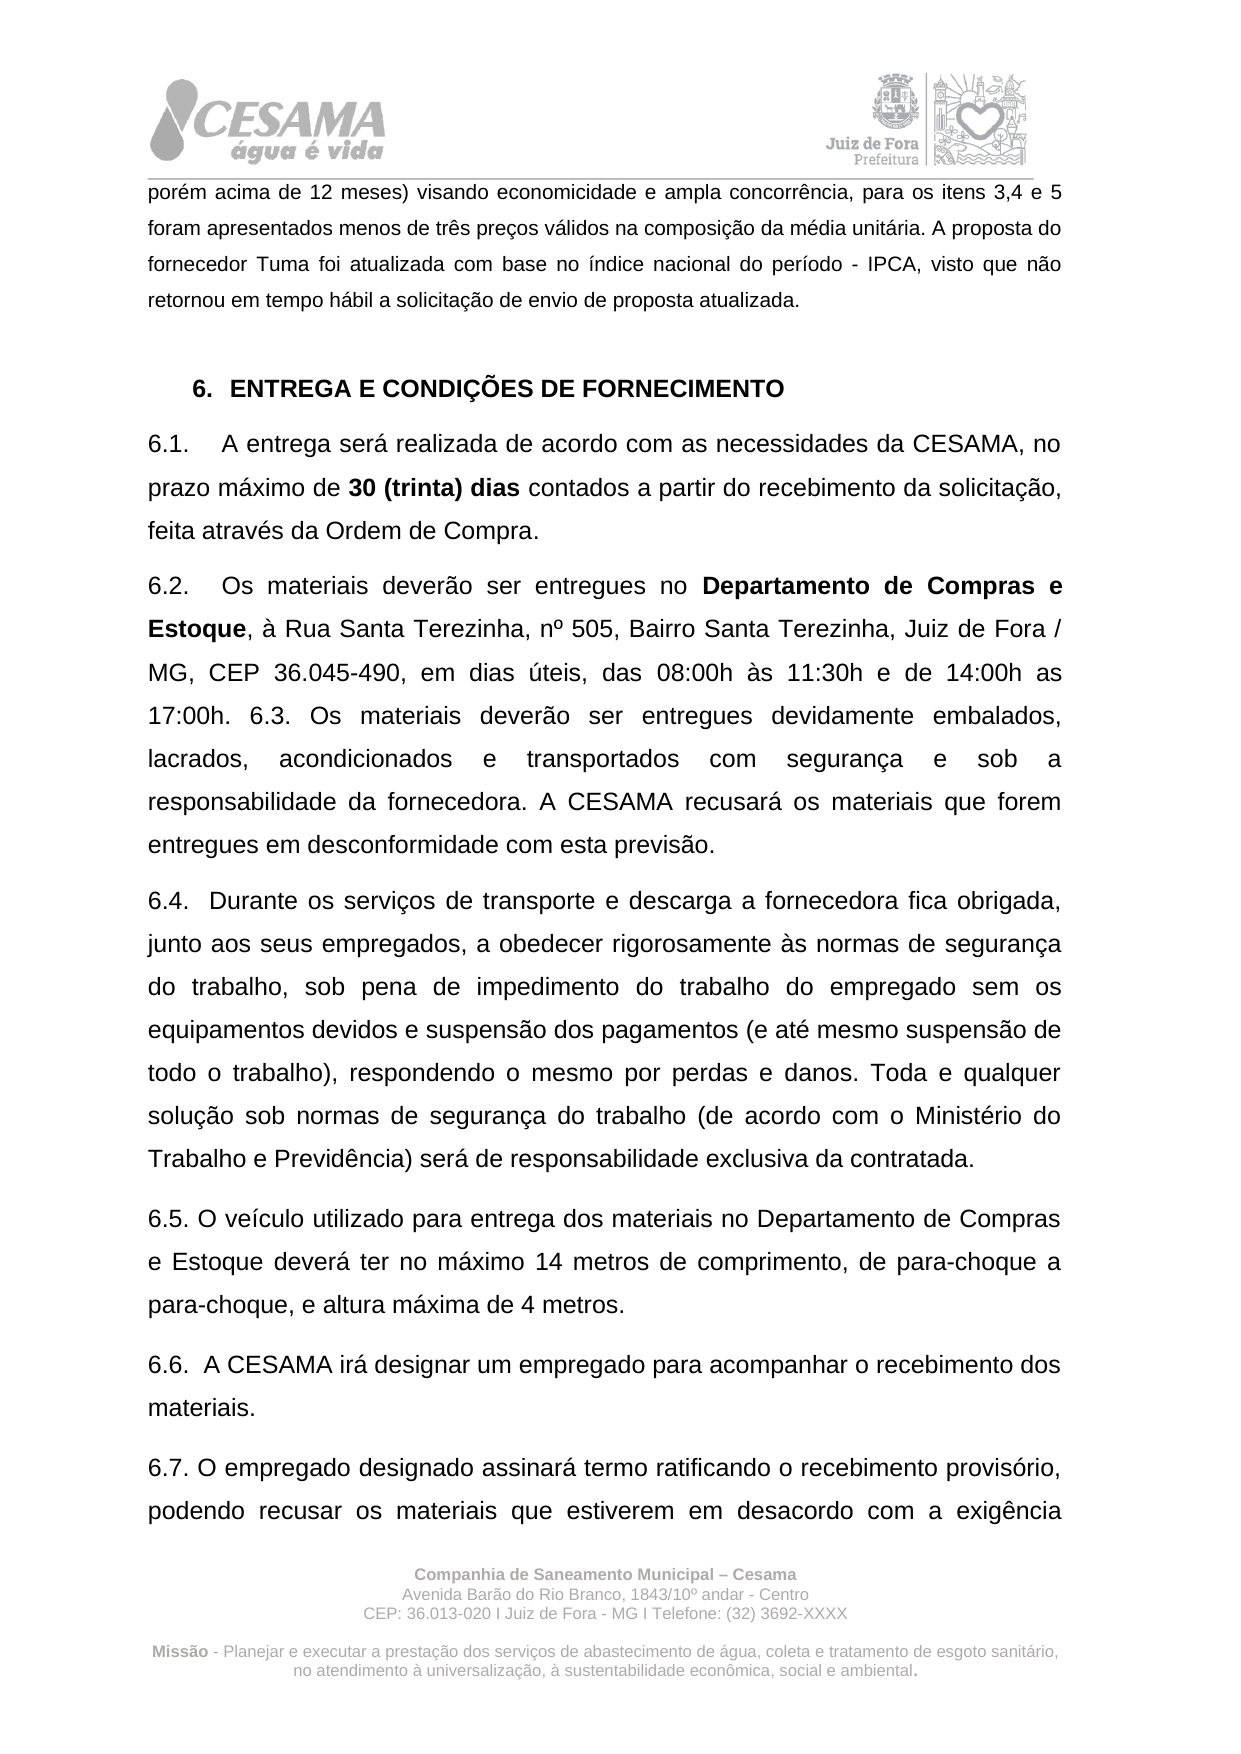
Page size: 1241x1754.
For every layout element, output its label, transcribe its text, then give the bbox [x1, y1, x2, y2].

text 6.4. Durante os serviços de transporte e descarga a fornecedora fica obrigada, junto aos seus empregados, a obedecer rigorosamente às normas de segurança do trabalho, sob pena de impedimento do trabalho do empregado sem os equipamentos devidos e suspensão dos pagamentos (e até mesmo suspensão de todo o trabalho), respondendo o mesmo por perdas e danos. Toda e qualquer solução sob normas de segurança do trabalho (de acordo com o Ministério do Trabalho e Previdência) será de responsabilidade exclusiva da contratada. [148, 886, 1063, 1173]
text 6.6. A CESAMA irá designar um empregado para acompanhar o recebimento dos materiais. [148, 1350, 1063, 1422]
list A entrega será realizada de acordo com as necessidades da CESAMA, no prazo máximo de 30 (trinta) dias contados a partir do recebimento da solicitação, feita através da Ordem de Compra. [148, 429, 1063, 544]
list Os materiais deverão ser entregues no Departamento de Compras e Estoque, à Rua Santa Terezinha, nº 505, Bairro Santa Terezinha, Juiz de Fora / MG, CEP 36.045-490, em dias úteis, das 08:00h às 11:30h e de 14:00h as 17:00h. 6.3. Os materiais deverão ser entregues devidamente embalados, lacrados, acondicionados e transportados com segurança e sob a responsabilidade da fornecedora. A CESAMA recusará os materiais que forem entregues em desconformidade com esta previsão. [148, 571, 1063, 859]
text 6.5. O veículo utilizado para entrega dos materiais no Departamento de Compras e Estoque deverá ter no máximo 14 metros de comprimento, de para-choque a para-choque, e altura máxima de 4 metros. [148, 1204, 1063, 1319]
picture [147, 73, 1034, 180]
list ENTREGA E CONDIÇÕES DE FORNECIMENTO [192, 374, 1063, 402]
